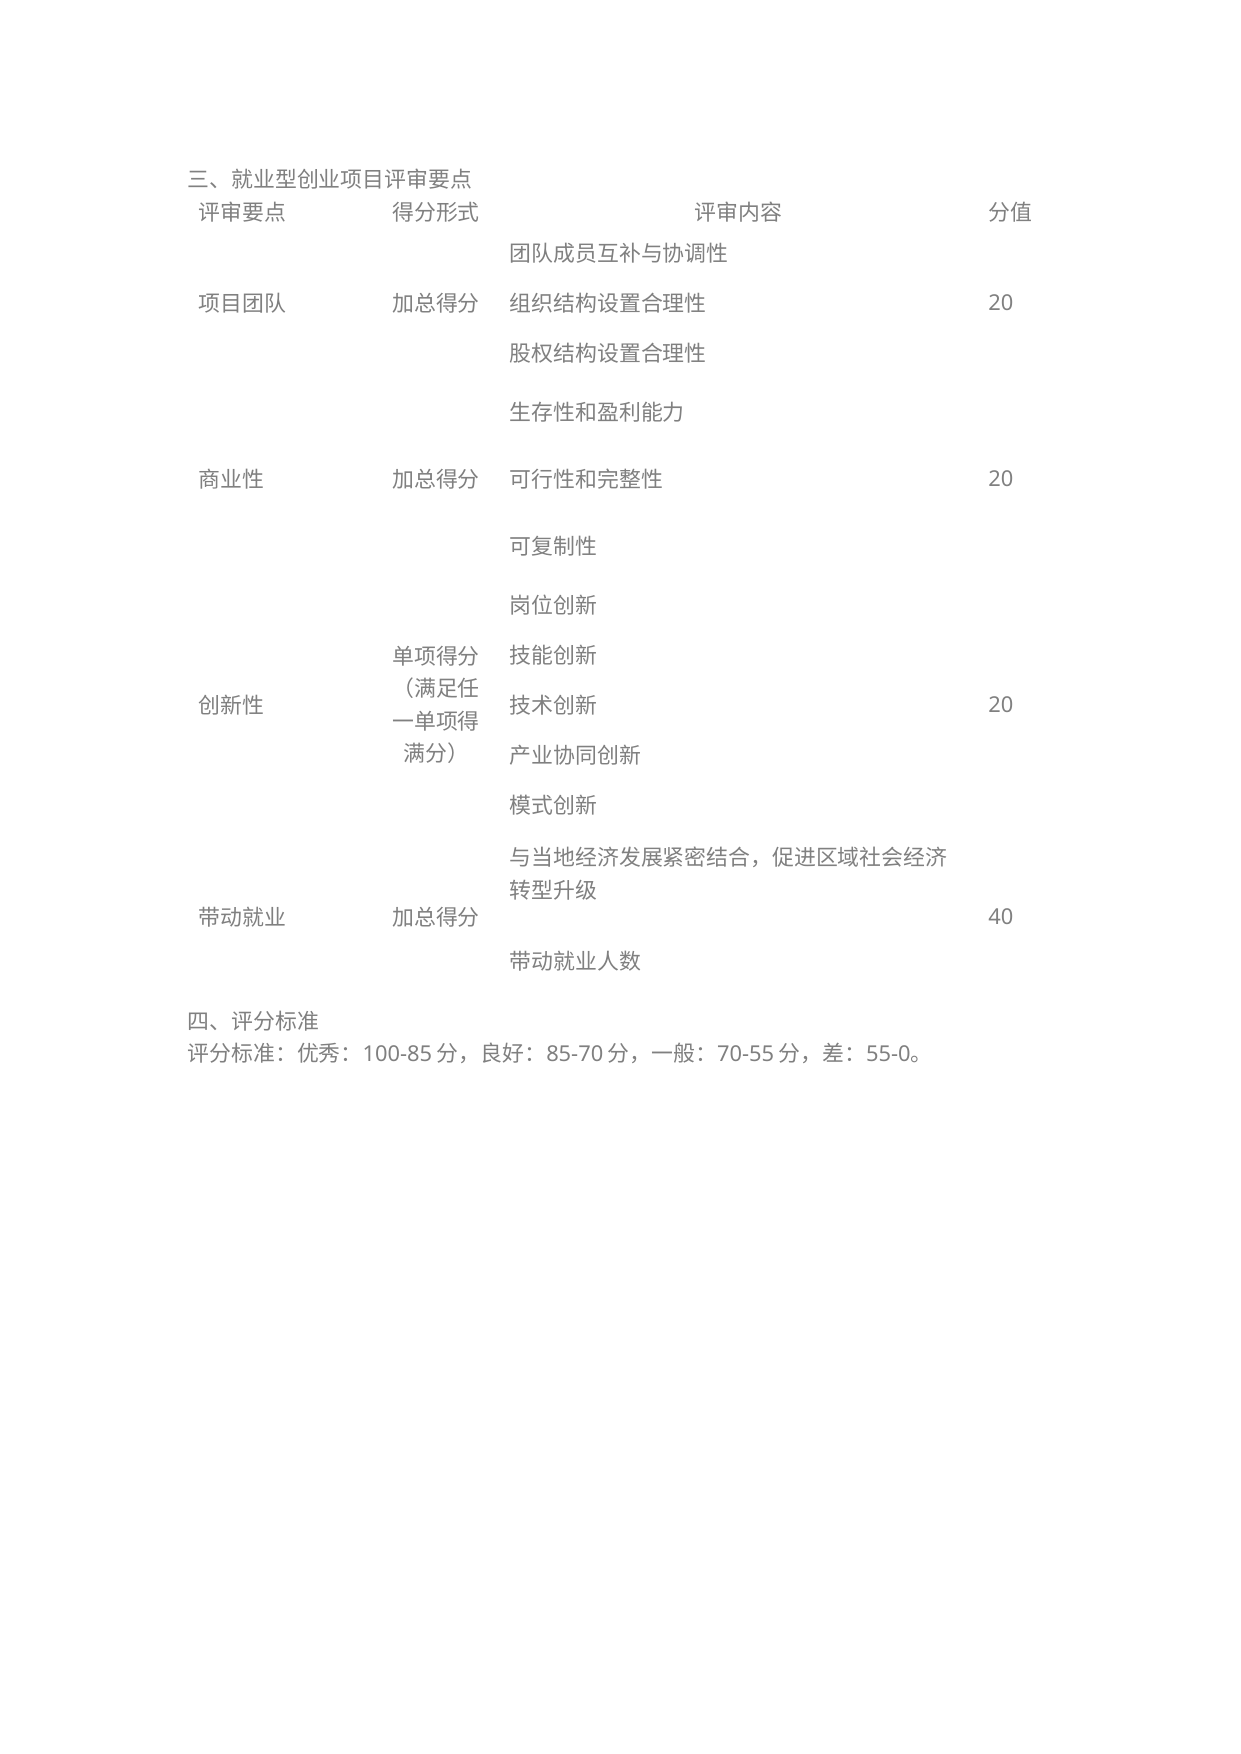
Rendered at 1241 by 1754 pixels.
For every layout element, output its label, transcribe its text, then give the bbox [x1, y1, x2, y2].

table_header 评审要点 [188, 195, 373, 227]
text 三、就业型创业项目评审要点 [187, 162, 1053, 194]
table_cell 股权结构设置合理性 [499, 327, 977, 377]
table_header 分值 [977, 195, 1109, 227]
table_cell 团队成员互补与协调性 [499, 227, 977, 277]
table_cell 可复制性 [499, 511, 977, 578]
table_cell 20 [977, 377, 1109, 578]
table_cell 产业协同创新 [499, 729, 977, 778]
table_cell 加总得分 [373, 227, 498, 377]
table_cell 岗位创新 [499, 579, 977, 628]
table_cell 带动就业 [188, 829, 373, 1003]
table_cell 可行性和完整性 [499, 444, 977, 511]
table_cell 模式创新 [499, 779, 977, 828]
table_cell 加总得分 [373, 377, 498, 578]
table_cell 创新性 [188, 579, 373, 828]
table_header 评审内容 [499, 195, 977, 227]
table_cell 技术创新 [499, 679, 977, 728]
table_cell 商业性 [188, 377, 373, 578]
text 四、评分标准 [187, 1003, 1053, 1036]
table_cell 加总得分 [373, 829, 498, 1003]
table_cell 组织结构设置合理性 [499, 277, 977, 327]
table_cell 40 [977, 829, 1109, 1003]
table_cell 20 [977, 227, 1109, 377]
text 评分标准：优秀：100-85分，良好：85-70分，一般：70-55分，差：55-0。 [187, 1036, 1053, 1068]
table_cell 20 [977, 579, 1109, 828]
table_cell 项目团队 [188, 227, 373, 377]
table_cell 单项得分（满足任一单项得满分） [373, 579, 498, 828]
table_cell 带动就业人数 [499, 916, 977, 1003]
table_header 得分形式 [373, 195, 498, 227]
table_cell 与当地经济发展紧密结合，促进区域社会经济转型升级 [499, 829, 977, 916]
table_cell 生存性和盈利能力 [499, 377, 977, 444]
table_cell 技能创新 [499, 629, 977, 678]
